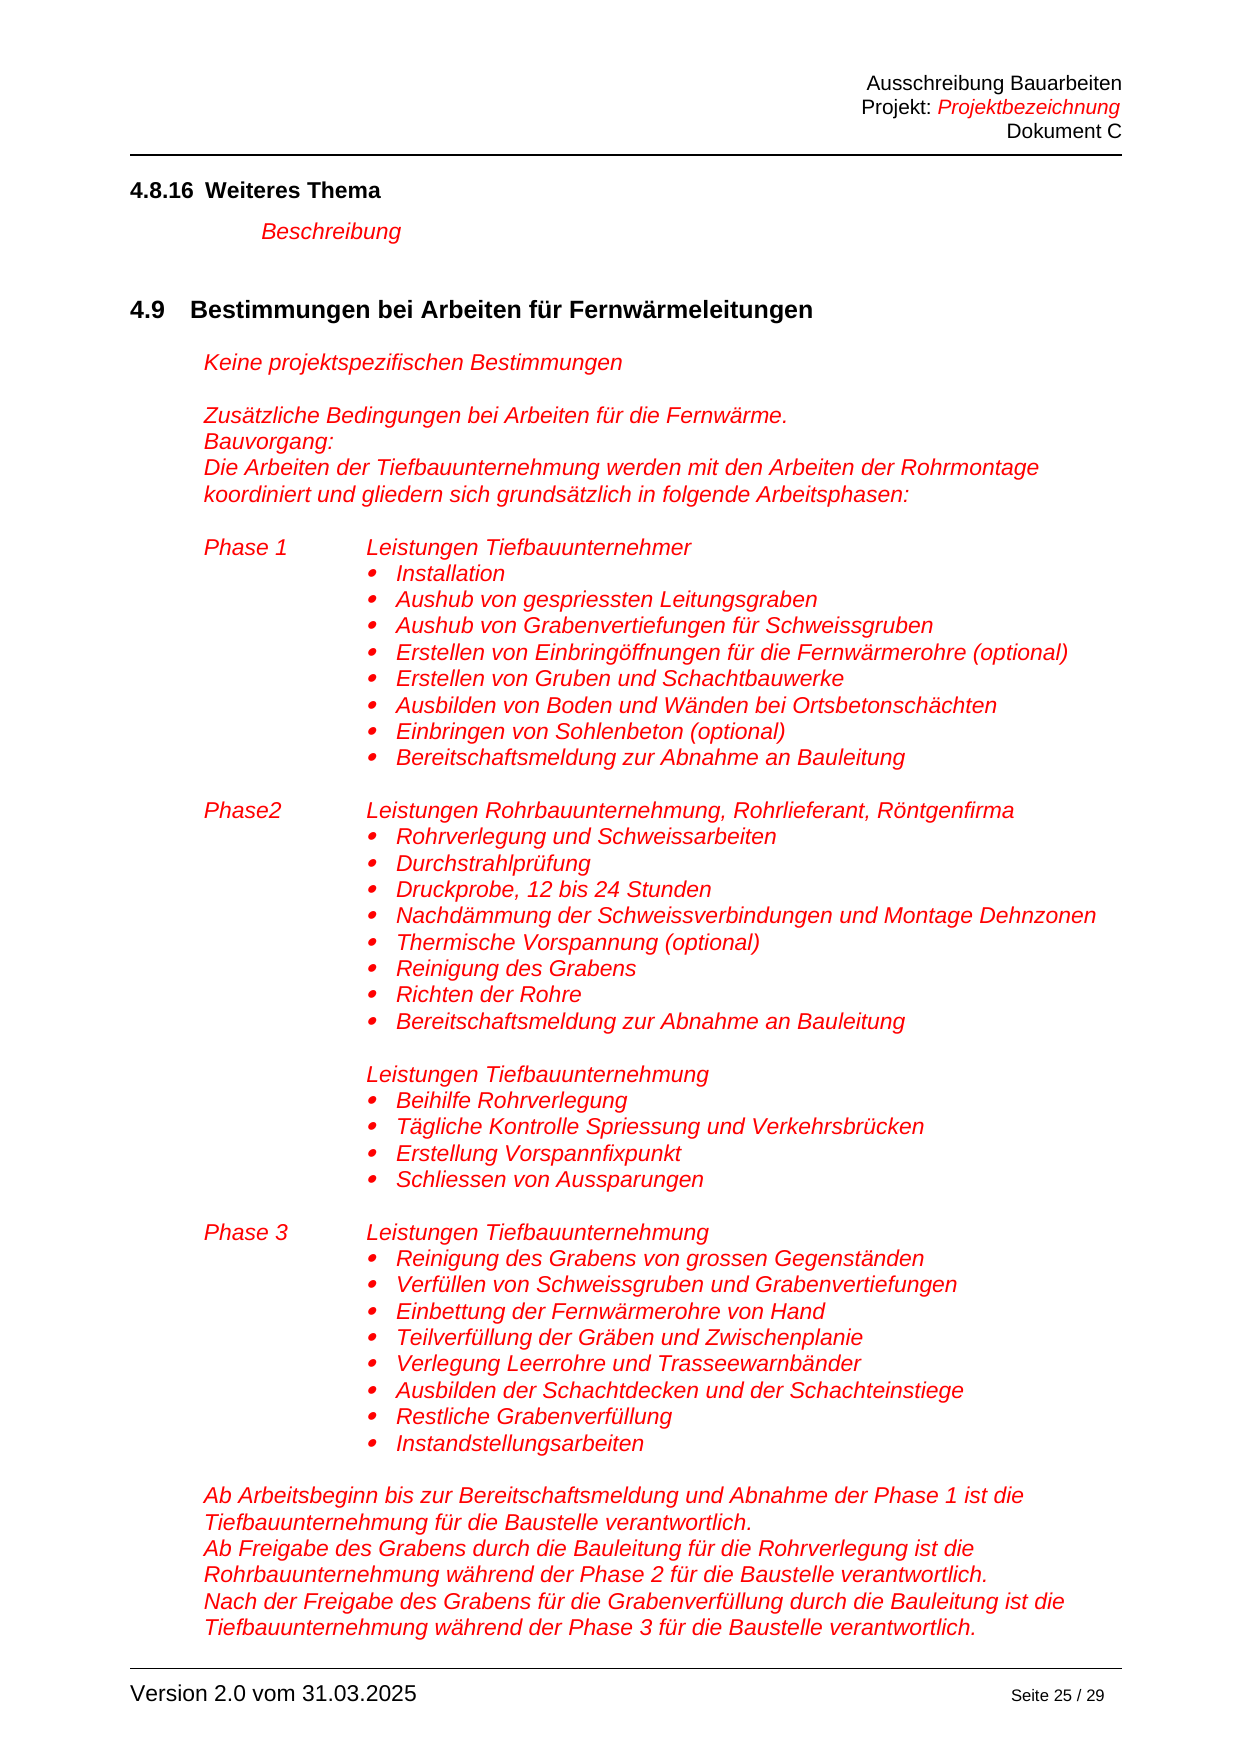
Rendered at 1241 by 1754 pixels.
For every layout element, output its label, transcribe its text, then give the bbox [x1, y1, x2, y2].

list Erstellen von Gruben und Schachtbauwerke [366, 665, 1122, 692]
list Erstellen von Einbringöffnungen für die Fernwärmerohre (optional) [366, 639, 1122, 665]
text Phase2 Leistungen Rohrbauunternehmung, Rohrlieferant, Röntgenfirma [130, 797, 1122, 823]
list Instandstellungsarbeiten [366, 1429, 1122, 1456]
text Die Arbeiten der Tiefbauunternehmung werden mit den Arbeiten der Rohrmontage koordiniert und gliedern sich grundsätzlich in folgende Arbeitsphasen: [204, 454, 1122, 507]
list Druckprobe, 12 bis 24 Stunden [366, 876, 1122, 902]
subtitle Weiteres Thema [130, 177, 1122, 203]
list Ausbilden der Schachtdecken und der Schachteinstiege [366, 1377, 1122, 1403]
list Nachdämmung der Schweissverbindungen und Montage Dehnzonen [366, 902, 1122, 929]
list Einbringen von Sohlenbeton (optional) [366, 718, 1122, 744]
list Thermische Vorspannung (optional) [366, 929, 1122, 955]
list Bereitschaftsmeldung zur Abnahme an Bauleitung [366, 1008, 1122, 1034]
list Restliche Grabenverfüllung [366, 1403, 1122, 1429]
list Verlegung Leerrohre und Trasseewarnbänder [366, 1350, 1122, 1377]
list Aushub von gespriessten Leitungsgraben [366, 586, 1122, 612]
text Phase 3 Leistungen Tiefbauunternehmung [130, 1219, 1122, 1245]
list Aushub von Grabenvertiefungen für Schweissgruben [366, 612, 1122, 639]
list Einbettung der Fernwärmerohre von Hand [366, 1298, 1122, 1324]
list Durchstrahlprüfung [366, 850, 1122, 876]
list Ausbilden von Boden und Wänden bei Ortsbetonschächten [366, 692, 1122, 718]
list Reinigung des Grabens [366, 955, 1122, 981]
text Beschreibung [204, 216, 1122, 245]
list Schliessen von Aussparungen [366, 1166, 1122, 1192]
text Ab Arbeitsbeginn bis zur Bereitschaftsmeldung und Abnahme der Phase 1 ist die Tiefbauunternehmung für die Baustelle verantwortlich. [204, 1482, 1122, 1535]
list Tägliche Kontrolle Spriessung und Verkehrsbrücken [366, 1113, 1122, 1139]
list Beihilfe Rohrverlegung [366, 1087, 1122, 1113]
text Zusätzliche Bedingungen bei Arbeiten für die Fernwärme. [204, 402, 1122, 428]
text Ab Freigabe des Grabens durch die Bauleitung für die Rohrverlegung ist die Rohrbauunternehmung während der Phase 2 für die Baustelle verantwortlich. [204, 1535, 1122, 1588]
list Installation [366, 560, 1122, 586]
list Erstellung Vorspannfixpunkt [366, 1139, 1122, 1166]
list Teilverfüllung der Gräben und Zwischenplanie [366, 1324, 1122, 1350]
list Verfüllen von Schweissgruben und Grabenvertiefungen [366, 1271, 1122, 1298]
list Richten der Rohre [366, 981, 1122, 1008]
list Bereitschaftsmeldung zur Abnahme an Bauleitung [366, 744, 1122, 771]
text Phase 1 Leistungen Tiefbauunternehmer [204, 533, 1122, 560]
text Nach der Freigabe des Grabens für die Grabenverfüllung durch die Bauleitung ist die Tiefbauunternehmung während der Phase 3 für die Baustelle verantwortlich. [204, 1588, 1122, 1640]
text Leistungen Tiefbauunternehmung [366, 1061, 1122, 1087]
text Bauvorgang: [204, 428, 1122, 454]
list Rohrverlegung und Schweissarbeiten [366, 823, 1122, 850]
list Reinigung des Grabens von grossen Gegenständen [366, 1245, 1122, 1271]
text Keine projektspezifischen Bestimmungen [204, 349, 1122, 375]
subtitle Bestimmungen bei Arbeiten für Fernwärmeleitungen [130, 295, 1122, 324]
